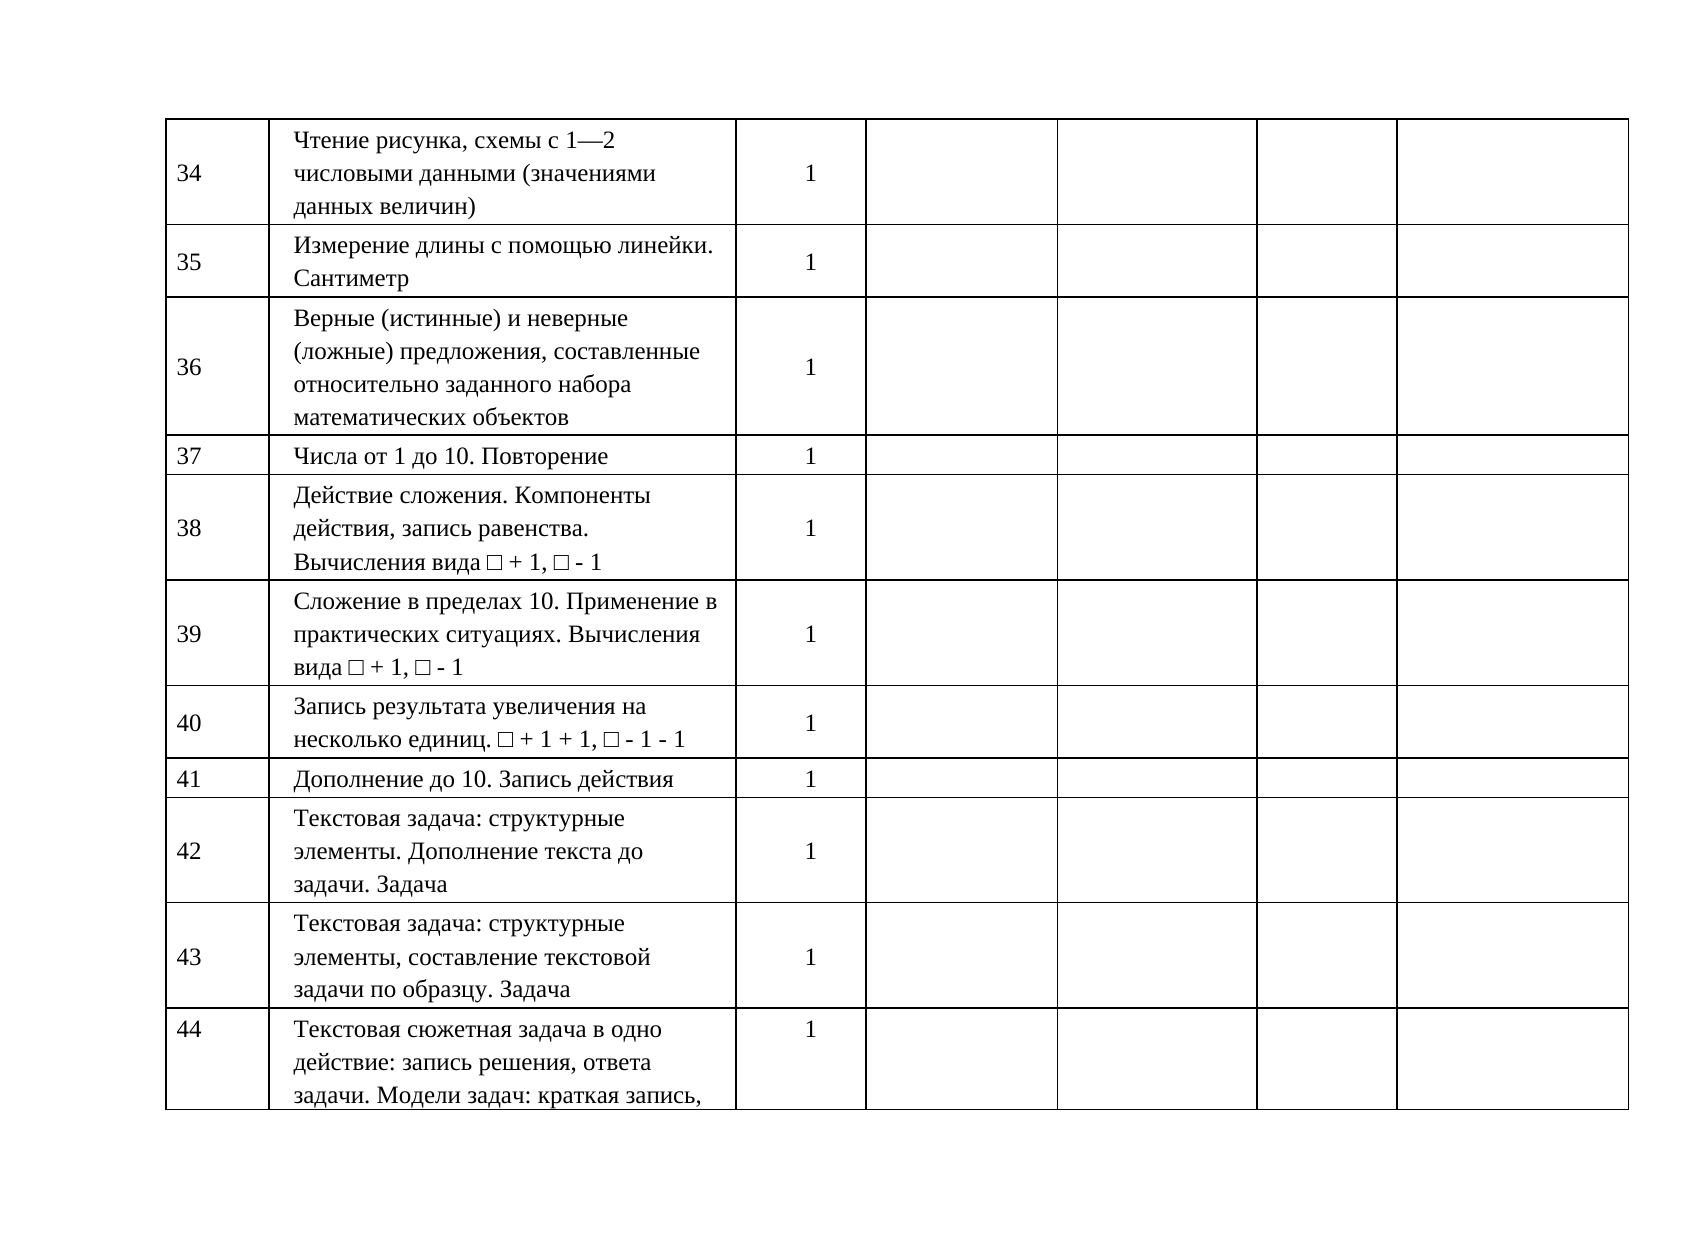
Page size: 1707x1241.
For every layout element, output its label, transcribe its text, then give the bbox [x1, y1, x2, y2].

table_cell [1258, 903, 1396, 1007]
table_cell Верные (истинные) и неверные (ложные) предложения, составленные относительно заданного набора математических объектов [270, 298, 735, 434]
table_cell Измерение длины с помощью линейки. Сантиметр [270, 225, 735, 296]
table_cell [867, 903, 1057, 1007]
table_cell Чтение рисунка, схемы с 1—2 числовыми данными (значениями данных величин) [270, 120, 735, 223]
table_cell 41 [167, 759, 268, 796]
table_cell [1058, 798, 1256, 902]
table_cell 1 [737, 1009, 865, 1109]
table_cell [867, 798, 1057, 902]
table_cell [1398, 581, 1628, 684]
table_cell [1398, 120, 1628, 223]
table_cell [867, 298, 1057, 434]
table_cell [867, 1009, 1057, 1109]
table_cell [867, 686, 1057, 757]
table_cell [1258, 225, 1396, 296]
table_cell [1258, 798, 1396, 902]
table_cell 1 [737, 759, 865, 796]
table_cell [1058, 759, 1256, 796]
table_cell [1398, 1009, 1628, 1109]
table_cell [270, 1009, 735, 1109]
table_cell 43 [167, 903, 268, 1007]
table_cell [1398, 798, 1628, 902]
table_cell [867, 759, 1057, 796]
table_cell 42 [167, 798, 268, 902]
table_cell 44 [167, 1009, 268, 1109]
table_cell [1398, 225, 1628, 296]
table_cell Действие сложения. Компоненты действия, запись равенства. Вычисления вида □ + 1, □ - 1 [270, 475, 735, 579]
table_cell [1398, 475, 1628, 579]
table_cell [867, 225, 1057, 296]
table_cell 35 [167, 225, 268, 296]
table_cell 36 [167, 298, 268, 434]
table_cell [867, 581, 1057, 684]
table_cell 1 [737, 475, 865, 579]
table_cell [1058, 903, 1256, 1007]
table_cell 38 [167, 475, 268, 579]
table_cell [1058, 225, 1256, 296]
table_cell Запись результата увеличения на несколько единиц. □ + 1 + 1, □ - 1 - 1 [270, 686, 735, 757]
table_cell [1258, 581, 1396, 684]
table_cell [1258, 759, 1396, 796]
table_cell [1398, 298, 1628, 434]
table_cell [1058, 298, 1256, 434]
table_cell [1058, 1009, 1256, 1109]
table_cell 1 [737, 686, 865, 757]
table_cell [1258, 120, 1396, 223]
table_cell 1 [737, 225, 865, 296]
table_cell 1 [737, 581, 865, 684]
table_cell [1398, 436, 1628, 474]
table_cell 1 [737, 903, 865, 1007]
table_cell 1 [737, 298, 865, 434]
table_cell 1 [737, 798, 865, 902]
table_cell [1058, 581, 1256, 684]
table_cell [1058, 436, 1256, 474]
table_cell [1398, 686, 1628, 757]
table_cell 39 [167, 581, 268, 684]
table_cell [1058, 686, 1256, 757]
table_cell 37 [167, 436, 268, 474]
table_cell 1 [737, 120, 865, 223]
table_cell [867, 120, 1057, 223]
table_cell 40 [167, 686, 268, 757]
table_cell [1258, 686, 1396, 757]
table_cell [1398, 903, 1628, 1007]
table_cell 34 [167, 120, 268, 223]
table_cell Числа от 1 до 10. Повторение [270, 436, 735, 474]
table_cell [867, 436, 1057, 474]
table_cell Сложение в пределах 10. Применение в практических ситуациях. Вычисления вида □ + 1, □ - 1 [270, 581, 735, 684]
table_cell 1 [737, 436, 865, 474]
table_cell [1258, 475, 1396, 579]
table_cell [1058, 120, 1256, 223]
table_cell Текстовая задача: структурные элементы. Дополнение текста до задачи. Задача [270, 798, 735, 902]
table_cell [1258, 1009, 1396, 1109]
table_cell [1398, 759, 1628, 796]
table_cell Дополнение до 10. Запись действия [270, 759, 735, 796]
table_cell [1258, 436, 1396, 474]
table_cell [867, 475, 1057, 579]
table_cell [1058, 475, 1256, 579]
table_cell [1258, 298, 1396, 434]
table_cell Текстовая задача: структурные элементы, составление текстовой задачи по образцу. Задача [270, 903, 735, 1007]
